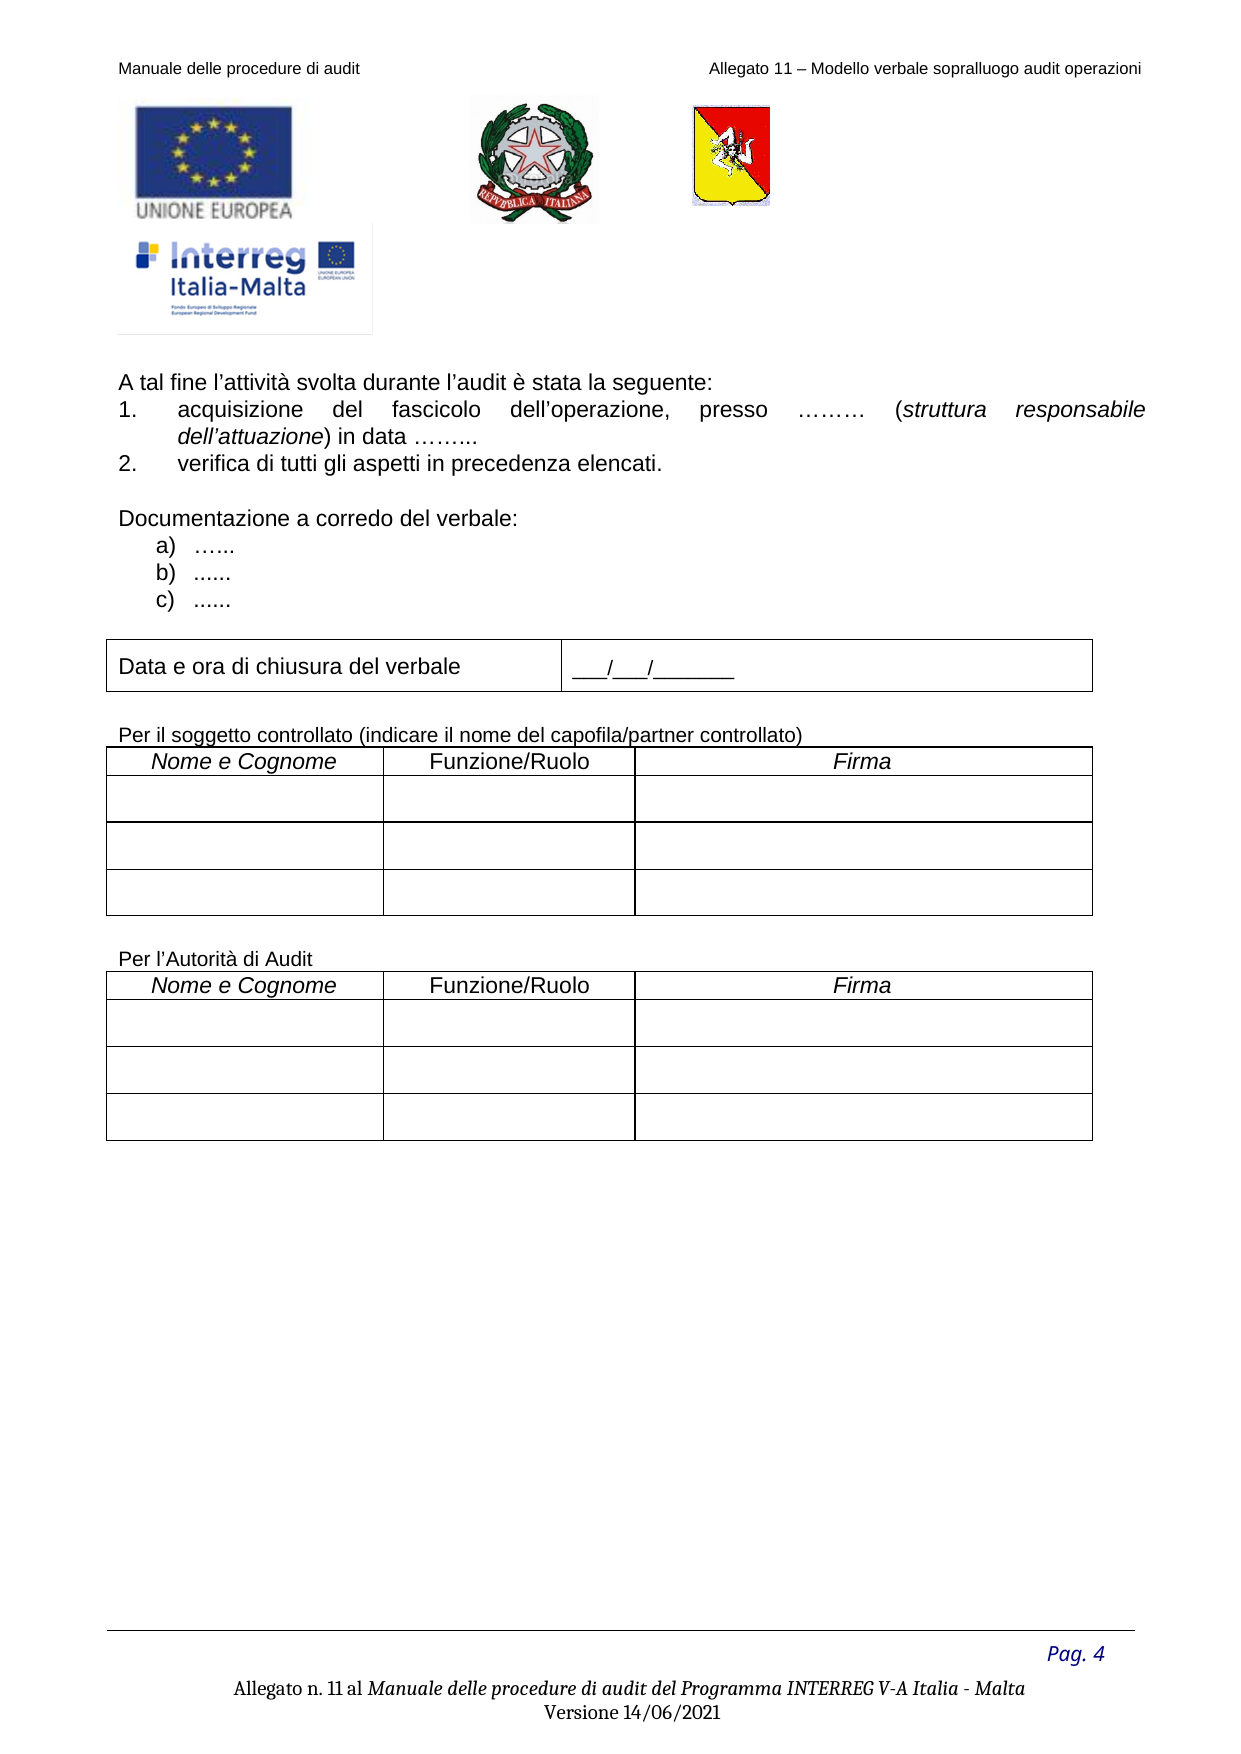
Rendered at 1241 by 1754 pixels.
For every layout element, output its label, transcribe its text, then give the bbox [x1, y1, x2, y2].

list acquisizione del fascicolo dell’operazione, presso ……… (struttura responsabile dell’attuazione) in data ……... [118, 396, 1146, 450]
table_cell [384, 1047, 634, 1093]
table_cell [107, 1047, 383, 1093]
table_cell [636, 776, 1092, 821]
table_cell [384, 1000, 634, 1046]
picture [469, 95, 600, 224]
table_header Nome e Cognome [107, 972, 383, 999]
text Documentazione a corredo del verbale: [118, 504, 1093, 531]
table_header Funzione/Ruolo [384, 748, 634, 774]
list …... [156, 531, 1093, 558]
table_header ___/___/_______ [562, 640, 1092, 691]
text A tal fine l’attività svolta durante l’audit è stata la seguente: [118, 368, 1146, 396]
picture [692, 105, 770, 206]
table_header Firma [636, 972, 1092, 999]
table_header Data e ora di chiusura del verbale [107, 640, 561, 691]
list ...... [156, 585, 1093, 612]
table_cell [384, 1094, 634, 1140]
table_cell [107, 776, 383, 821]
table_cell [636, 870, 1092, 915]
table_cell [384, 776, 634, 821]
table_cell [384, 870, 634, 915]
table_cell [107, 870, 383, 915]
table_header Firma [636, 748, 1092, 774]
picture [118, 98, 373, 336]
list verifica di tutti gli aspetti in precedenza elencati. [118, 450, 1146, 477]
text Per il soggetto controllato (indicare il nome del capofila/partner controllato) [118, 719, 1146, 746]
table_cell [384, 823, 634, 868]
list ...... [156, 558, 1093, 585]
text Per l’Autorità di Audit [118, 943, 1093, 971]
table_header Funzione/Ruolo [384, 972, 634, 999]
table_header Nome e Cognome [107, 748, 383, 774]
table_cell [107, 1094, 383, 1140]
table_cell [107, 823, 383, 868]
table_cell [107, 1000, 383, 1046]
table_cell [636, 1094, 1092, 1140]
table_cell [636, 1047, 1092, 1093]
table_cell [636, 1000, 1092, 1046]
table_cell [636, 823, 1092, 868]
